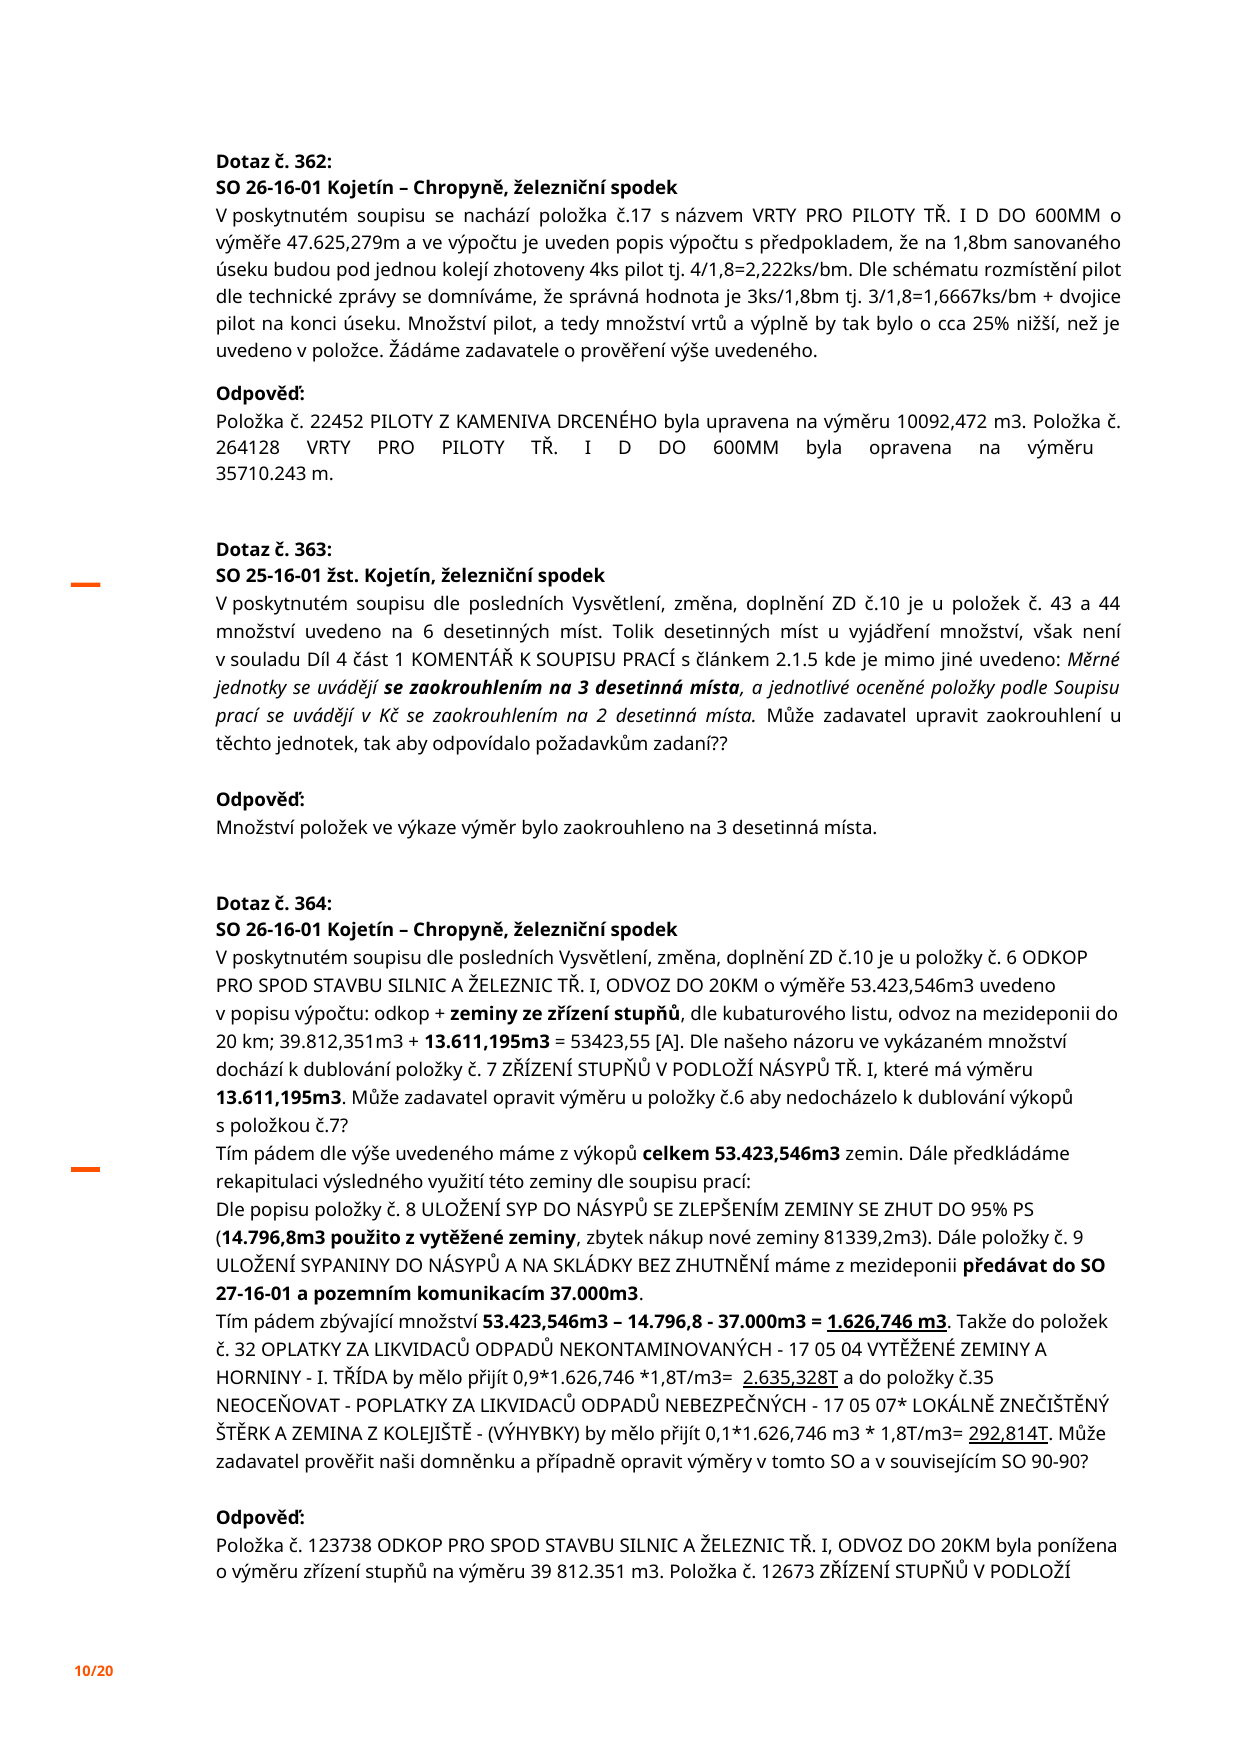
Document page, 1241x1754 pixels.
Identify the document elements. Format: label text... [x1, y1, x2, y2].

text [216, 1533, 1122, 1584]
text SO 25-16-01 žst. Kojetín, železniční spodek [216, 562, 1122, 587]
text Dotaz č. 363: [216, 536, 1122, 562]
text SO 26-16-01 Kojetín – Chropyně, železniční spodek [216, 916, 1122, 942]
text Odpověď: [216, 381, 1122, 406]
text Dle popisu položky č. 8 ULOŽENÍ SYP DO NÁSYPŮ SE ZLEPŠENÍM ZEMINY SE ZHUT DO 95% PS (14.796,8m3 použito z vytěžené zeminy, zbytek nákup nové zeminy 81339,2m3). Dále položky č. 9 ULOŽENÍ SYPANINY DO NÁSYPŮ A NA SKLÁDKY BEZ ZHUTNĚNÍ máme z mezideponii předávat do SO 27-16-01 a pozemním komunikacím 37.000m3. [216, 1196, 1122, 1306]
text Odpověď: [216, 1504, 1122, 1530]
text Dotaz č. 362: [216, 149, 1122, 174]
text V poskytnutém soupisu dle posledních Vysvětlení, změna, doplnění ZD č.10 je u položek č. 43 a 44 množství uvedeno na 6 desetinných míst. Tolik desetinných míst u vyjádření množství, však není v souladu Díl 4 část 1 KOMENTÁŘ K SOUPISU PRACÍ s článkem 2.1.5 kde je mimo jiné uvedeno: Měrné jednotky se uvádějí se zaokrouhlením na 3 desetinná místa, a jednotlivé oceněné položky podle Soupisu prací se uvádějí v Kč se zaokrouhlením na 2 desetinná místa. Může zadavatel upravit zaokrouhlení u těchto jednotek, tak aby odpovídalo požadavkům zadaní?? [216, 590, 1122, 756]
text Dotaz č. 364: [216, 891, 1122, 916]
text Odpověď: [216, 786, 1122, 812]
text Tím pádem dle výše uvedeného máme z výkopů celkem 53.423,546m3 zemin. Dále předkládáme rekapitulaci výsledného využití této zeminy dle soupisu prací: [216, 1140, 1122, 1194]
text SO 26-16-01 Kojetín – Chropyně, železniční spodek [216, 174, 1122, 200]
text Tím pádem zbývající množství 53.423,546m3 – 14.796,8 - 37.000m3 = 1.626,746 m3. Takže do položek č. 32 OPLATKY ZA LIKVIDACŮ ODPADŮ NEKONTAMINOVANÝCH - 17 05 04 VYTĚŽENÉ ZEMINY A HORNINY - I. TŘÍDA by mělo přijít 0,9*1.626,746 *1,8T/m3= 2.635,328T a do položky č.35 NEOCEŇOVAT - POPLATKY ZA LIKVIDACŮ ODPADŮ NEBEZPEČNÝCH - 17 05 07* LOKÁLNĚ ZNEČIŠTĚNÝ ŠTĚRK A ZEMINA Z KOLEJIŠTĚ - (VÝHYBKY) by mělo přijít 0,1*1.626,746 m3 * 1,8T/m3= 292,814T. Může zadavatel prověřit naši domněnku a případně opravit výměry v tomto SO a v souvisejícím SO 90-90? [216, 1308, 1122, 1474]
text V poskytnutém soupisu dle posledních Vysvětlení, změna, doplnění ZD č.10 je u položky č. 6 ODKOP PRO SPOD STAVBU SILNIC A ŽELEZNIC TŘ. I, ODVOZ DO 20KM o výměře 53.423,546m3 uvedeno v popisu výpočtu: odkop + zeminy ze zřízení stupňů, dle kubaturového listu, odvoz na mezideponii do 20 km; 39.812,351m3 + 13.611,195m3 = 53423,55 [A]. Dle našeho názoru ve vykázaném množství dochází k dublování položky č. 7 ZŘÍZENÍ STUPŇŮ V PODLOŽÍ NÁSYPŮ TŘ. I, které má výměru 13.611,195m3. Může zadavatel opravit výměru u položky č.6 aby nedocházelo k dublování výkopů s položkou č.7? [216, 944, 1122, 1138]
text Množství položek ve výkaze výměr bylo zaokrouhleno na 3 desetinná místa. [216, 814, 1122, 839]
text V poskytnutém soupisu se nachází položka č.17 s názvem VRTY PRO PILOTY TŘ. I D DO 600MM o výměře 47.625,279m a ve výpočtu je uveden popis výpočtu s předpokladem, že na 1,8bm sanovaného úseku budou pod jednou kolejí zhotoveny 4ks pilot tj. 4/1,8=2,222ks/bm. Dle schématu rozmístění pilot dle technické zprávy se domníváme, že správná hodnota je 3ks/1,8bm tj. 3/1,8=1,6667ks/bm + dvojice pilot na konci úseku. Množství pilot, a tedy množství vrtů a výplně by tak bylo o cca 25% nižší, než je uvedeno v položce. Žádáme zadavatele o prověření výše uvedeného. [216, 202, 1122, 363]
text Položka č. 22452 PILOTY Z KAMENIVA DRCENÉHO byla upravena na výměru 10092,472 m3. Položka č. 264128 VRTY PRO PILOTY TŘ. I D DO 600MM byla opravena na výměru 35710.243 m. [216, 409, 1122, 485]
